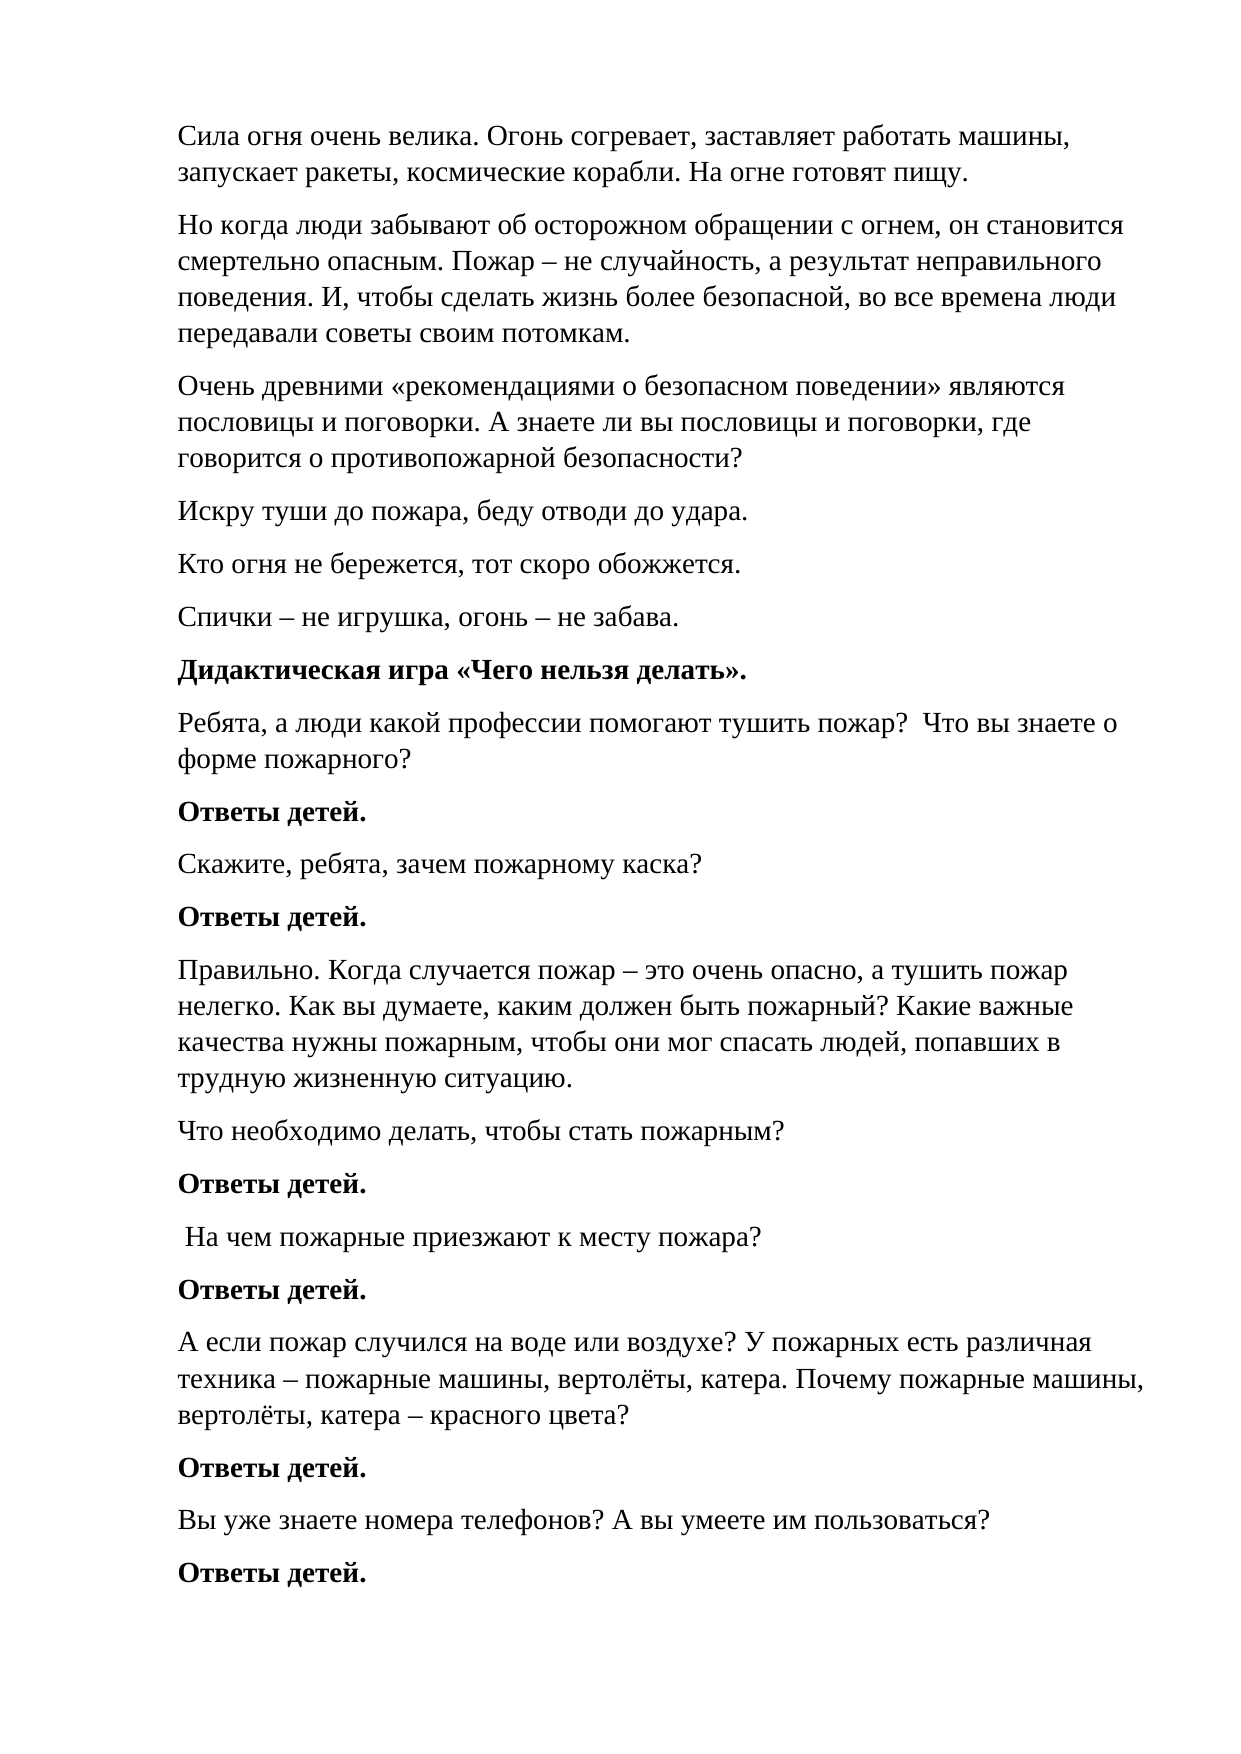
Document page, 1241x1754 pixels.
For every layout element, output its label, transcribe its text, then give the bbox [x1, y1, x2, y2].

text Спички – не игрушка, огонь – не забава. [177, 599, 1152, 633]
text Что необходимо делать, чтобы стать пожарным? [177, 1113, 1152, 1147]
text Ответы детей. [177, 1272, 1152, 1305]
text А если пожар случился на воде или воздухе? У пожарных есть различная техника – пожарные машины, вертолёты, катера. Почему пожарные машины, вертолёты, катера – красного цвета? [177, 1324, 1152, 1430]
text Очень древними «рекомендациями о безопасном поведении» являются пословицы и поговорки. А знаете ли вы пословицы и поговорки, где говорится о противопожарной безопасности? [177, 368, 1152, 474]
text Скажите, ребята, зачем пожарному каска? [177, 846, 1152, 880]
text Сила огня очень велика. Огонь согревает, заставляет работать машины, запускает ракеты, космические корабли. На огне готовят пищу. [177, 118, 1152, 188]
text Вы уже знаете номера телефонов? А вы умеете им пользоваться? [177, 1502, 1152, 1536]
text Ответы детей. [177, 1166, 1152, 1200]
text На чем пожарные приезжают к месту пожара? [177, 1219, 1152, 1252]
text Но когда люди забывают об осторожном обращении с огнем, он становится смертельно опасным. Пожар – не случайность, а результат неправильного поведения. И, чтобы сделать жизнь более безопасной, во все времена люди передавали советы своим потомкам. [177, 207, 1152, 349]
text Ответы детей. [177, 1555, 1152, 1589]
text Искру туши до пожара, беду отводи до удара. [177, 493, 1152, 527]
text Ответы детей. [177, 1450, 1152, 1483]
text Ребята, а люди какой профессии помогают тушить пожар? Что вы знаете о форме пожарного? [177, 705, 1152, 774]
text Ответы детей. [177, 794, 1152, 827]
text Кто огня не бережется, тот скоро обожжется. [177, 546, 1152, 580]
text Ответы детей. [177, 899, 1152, 933]
text Правильно. Когда случается пожар – это очень опасно, а тушить пожар нелегко. Как вы думаете, каким должен быть пожарный? Какие важные качества нужны пожарным, чтобы они мог спасать людей, попавших в трудную жизненную ситуацию. [177, 952, 1152, 1094]
text Дидактическая игра «Чего нельзя делать». [177, 652, 1152, 685]
